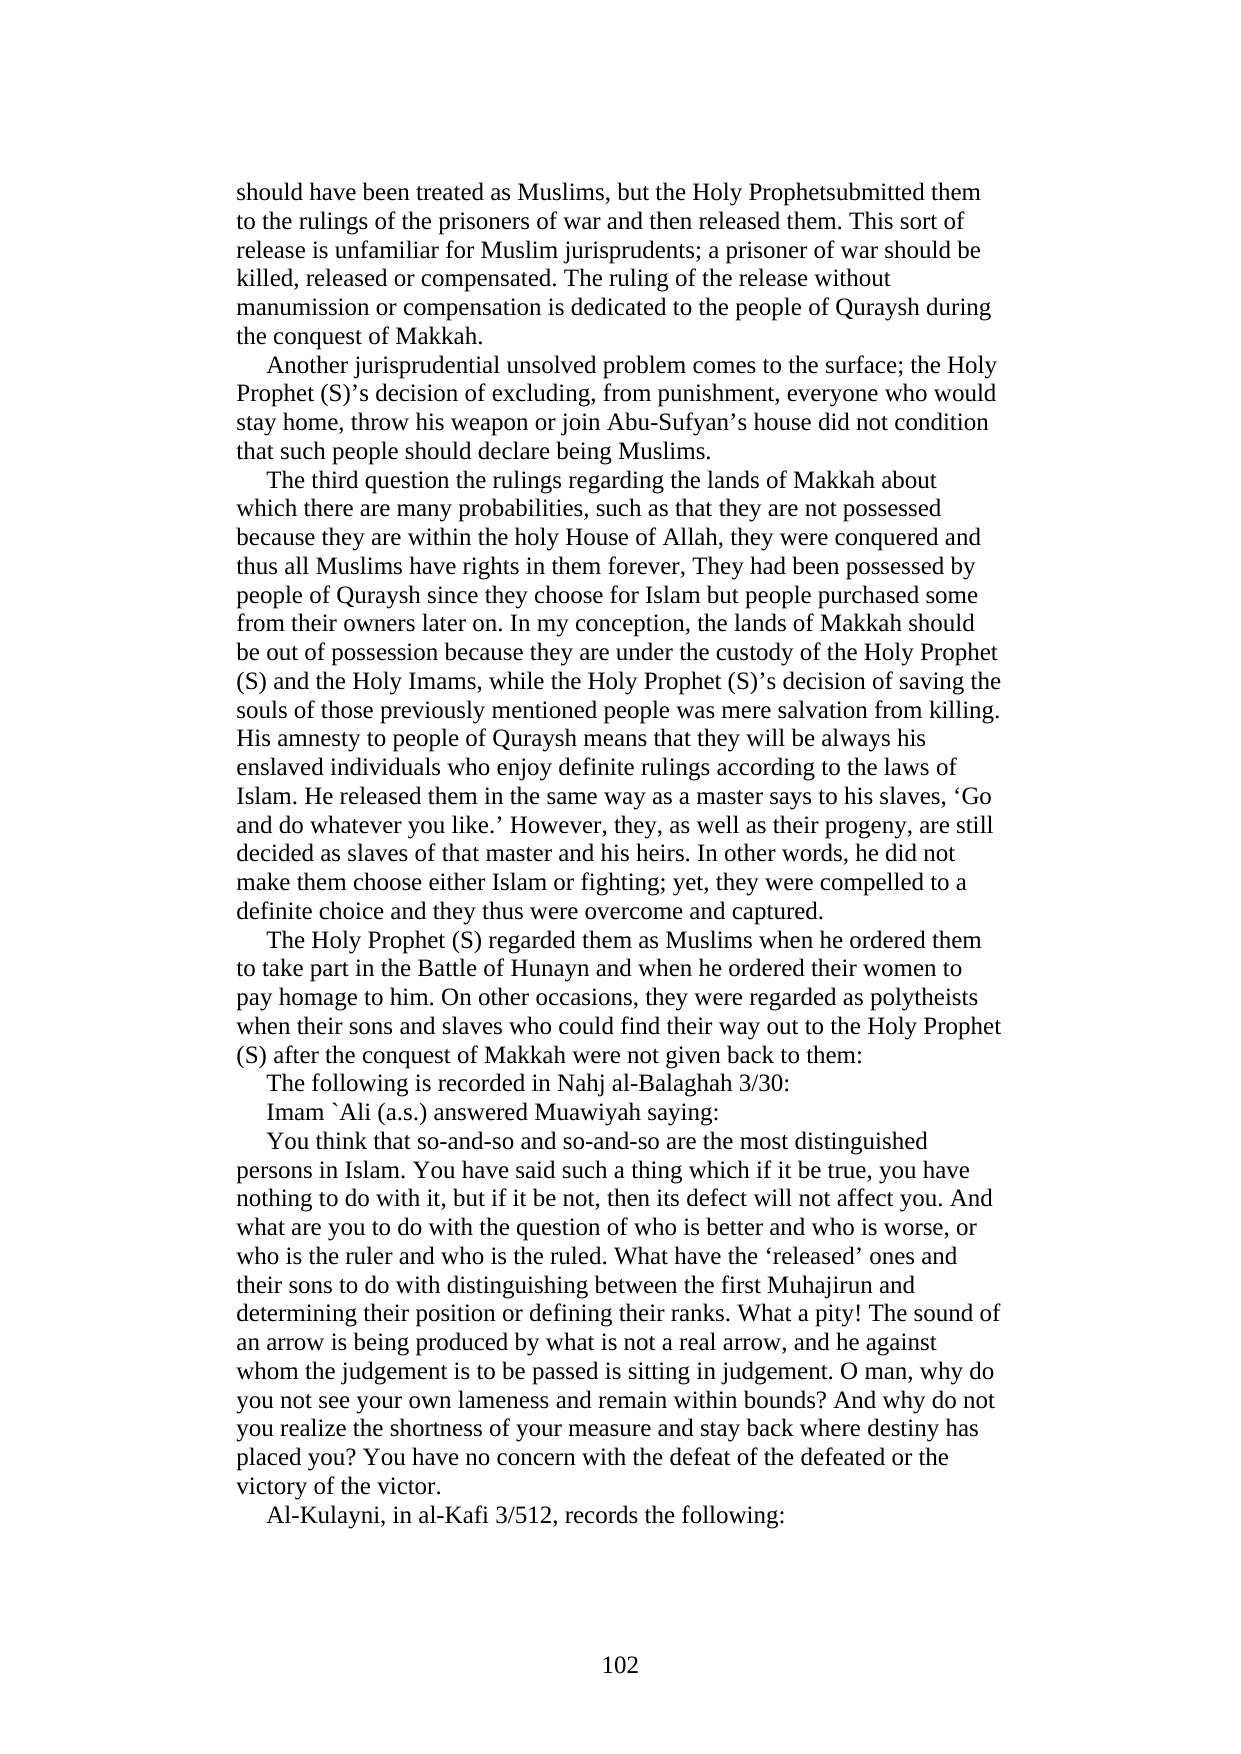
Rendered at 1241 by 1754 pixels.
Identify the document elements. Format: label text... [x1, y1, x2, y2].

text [236, 177, 1004, 350]
text The third question the rulings regarding the lands of Makkah about which there are many probabilities, such as that they are not possessed because they are within the holy House of Allah, they were conquered and thus all Muslims have rights in them forever, They had been possessed by people of Quraysh since they choose for Islam but people purchased some from their owners later on. In my conception, the lands of Makkah should be out of possession because they are under the custody of the Holy Prophet (S) and the Holy Imams, while the Holy Prophet (S)’s decision of saving the souls of those previously mentioned people was mere salvation from killing. His amnesty to people of Quraysh means that they will be always his enslaved individuals who enjoy definite rulings according to the laws of Islam. He released them in the same way as a master says to his slaves, ‘Go and do whatever you like.’ However, they, as well as their progeny, are still decided as slaves of that master and his heirs. In other words, he did not make them choose either Islam or fighting; yet, they were compelled to a definite choice and they thus were overcome and captured. [236, 465, 1004, 925]
text The following is recorded in Nahj al-Balaghah 3/30: [236, 1068, 1004, 1097]
text The Holy Prophet (S) regarded them as Muslims when he ordered them to take part in the Battle of Hunayn and when he ordered their women to pay homage to him. On other occasions, they were regarded as polytheists when their sons and slaves who could find their way out to the Holy Prophet (S) after the conquest of Makkah were not given back to them: [236, 925, 1004, 1068]
text Al-Kulayni, in al-Kafi 3/512, records the following: [236, 1500, 1004, 1528]
text Imam `Ali (a.s.) answered Muawiyah saying: [236, 1097, 1004, 1126]
text Another jurisprudential unsolved problem comes to the surface; the Holy Prophet (S)’s decision of excluding, from punishment, everyone who would stay home, throw his weapon or join Abu-Sufyan’s house did not condition that such people should declare being Muslims. [236, 350, 1004, 465]
text You think that so-and-so and so-and-so are the most distinguished persons in Islam. You have said such a thing which if it be true, you have nothing to do with it, but if it be not, then its defect will not affect you. And what are you to do with the question of who is better and who is worse, or who is the ruler and who is the ruled. What have the ‘released’ ones and their sons to do with distinguishing between the first Muhajirun and determining their position or defining their ranks. What a pity! The sound of an arrow is being produced by what is not a real arrow, and he against whom the judgement is to be passed is sitting in judgement. O man, why do you not see your own lameness and remain within bounds? And why do not you realize the shortness of your measure and stay back where destiny has placed you? You have no concern with the defeat of the defeated or the victory of the victor. [236, 1126, 1004, 1500]
